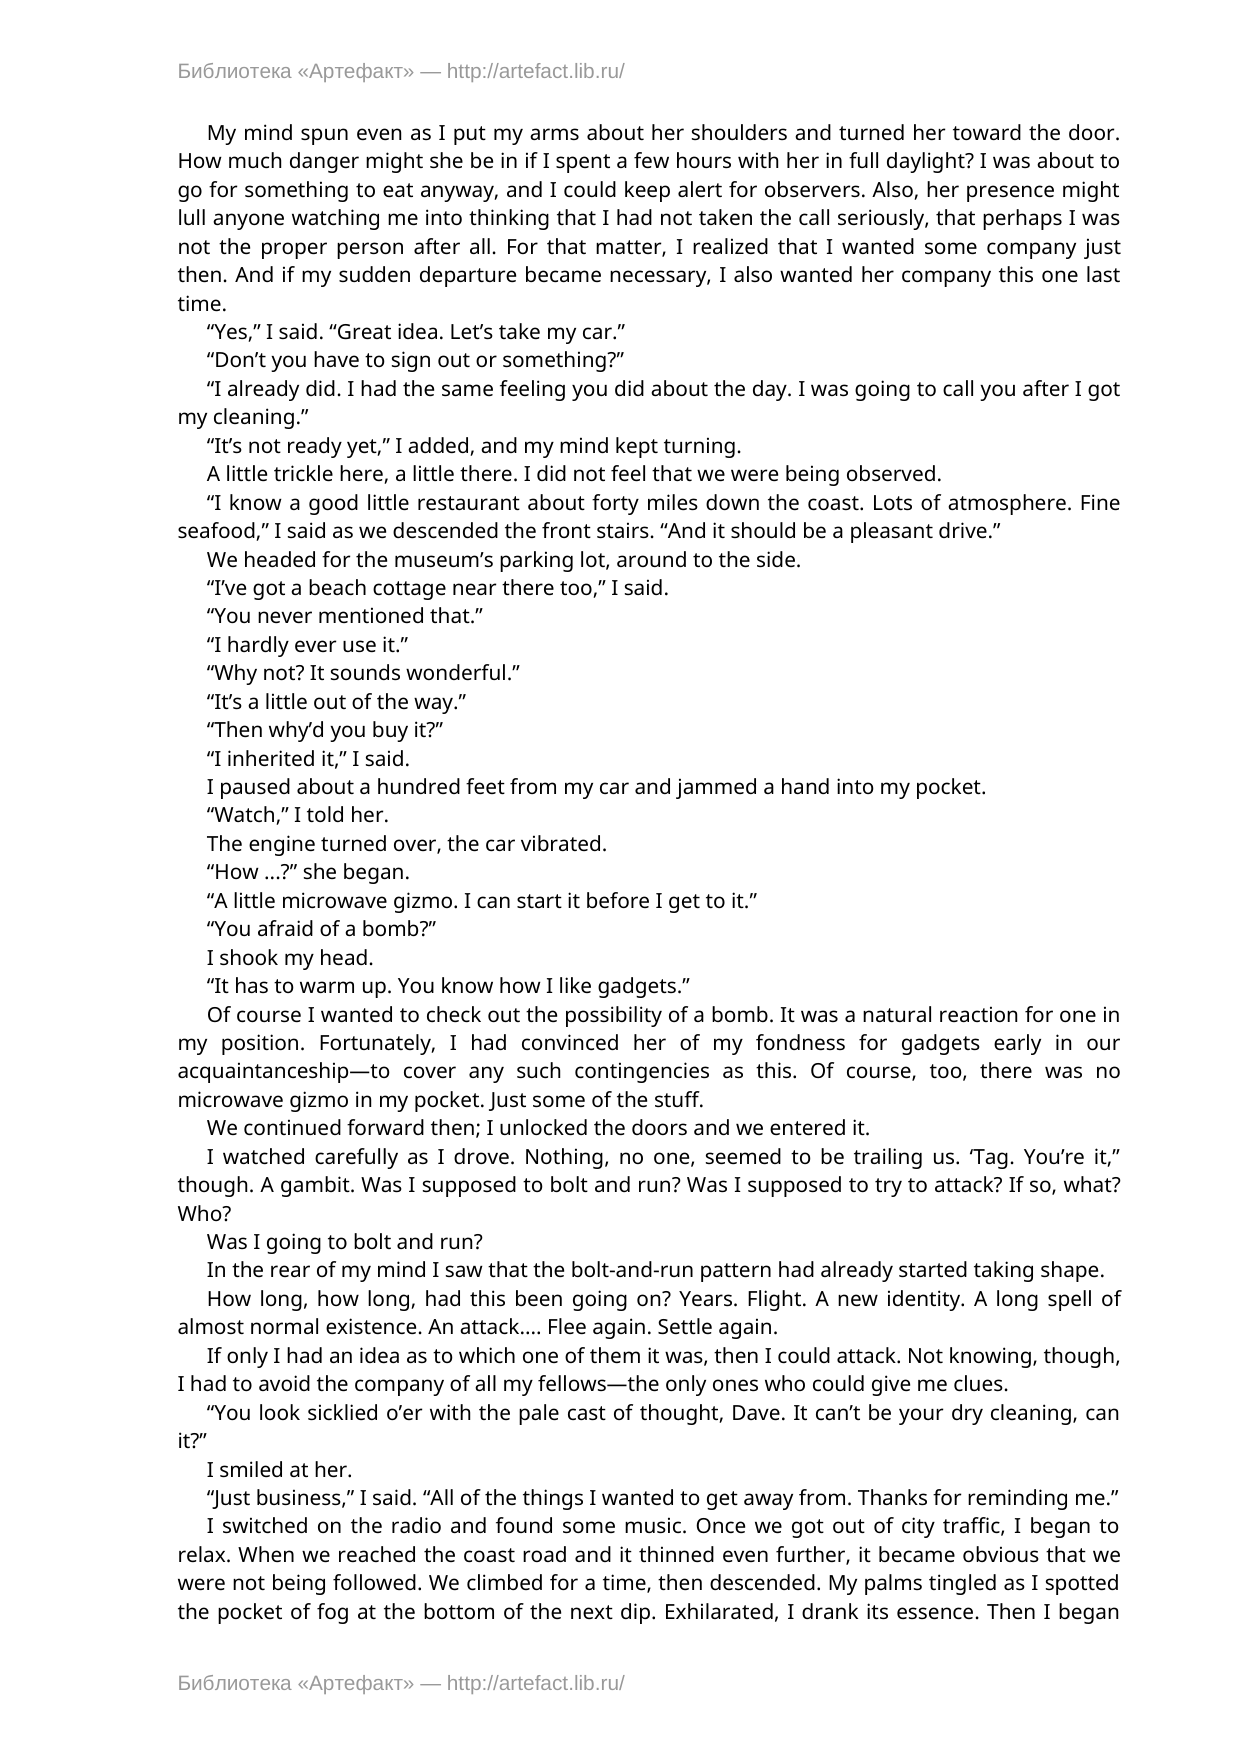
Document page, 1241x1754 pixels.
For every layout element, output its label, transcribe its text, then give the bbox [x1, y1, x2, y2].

text “You afraid of a bomb?” [177, 914, 1122, 943]
text “Watch,” I told her. [177, 801, 1122, 829]
text “I know a good little restaurant about forty miles down the coast. Lots of atmosphere. Fine seafood,” I said as we descended the front stairs. “And it should be a pleasant drive.” [177, 488, 1122, 545]
text “It’s a little out of the way.” [177, 687, 1122, 715]
text We continued forward then; I unlocked the doors and we entered it. [177, 1113, 1122, 1142]
text I paused about a hundred feet from my car and jammed a hand into my pocket. [177, 772, 1122, 801]
text Was I going to bolt and run? [177, 1227, 1122, 1256]
text “Don’t you have to sign out or something?” [177, 346, 1122, 374]
text “You never mentioned that.” [177, 602, 1122, 630]
text “Just business,” I said. “All of the things I wanted to get away from. Thanks for reminding me.” [177, 1483, 1122, 1512]
text “I’ve got a beach cottage near there too,” I said. [177, 573, 1122, 602]
text “I hardly ever use it.” [177, 630, 1122, 658]
text The engine turned over, the car vibrated. [177, 829, 1122, 857]
text “Why not? It sounds wonderful.” [177, 658, 1122, 687]
text A little trickle here, a little there. I did not feel that we were being observed. [177, 459, 1122, 488]
text How long, how long, had this been going on? Years. Flight. A new identity. A long spell of almost normal existence. An attack.... Flee again. Settle again. [177, 1284, 1122, 1341]
text If only I had an idea as to which one of them it was, then I could attack. Not knowing, though, I had to avoid the company of all my fellows—the only ones who could give me clues. [177, 1341, 1122, 1398]
text In the rear of my mind I saw that the bolt-and-run pattern had already started taking shape. [177, 1256, 1122, 1284]
text My mind spun even as I put my arms about her shoulders and turned her toward the door. How much danger might she be in if I spent a few hours with her in full daylight? I was about to go for something to eat anyway, and I could keep alert for observers. Also, her presence might lull anyone watching me into thinking that I had not taken the call seriously, that perhaps I was not the proper person after all. For that matter, I realized that I wanted some company just then. And if my sudden departure became necessary, I also wanted her company this one last time. [177, 118, 1122, 317]
text “How ...?” she began. [177, 857, 1122, 886]
text “You look sicklied o’er with the pale cast of thought, Dave. It can’t be your dry cleaning, can it?” [177, 1398, 1122, 1455]
text “I already did. I had the same feeling you did about the day. I was going to call you after I got my cleaning.” [177, 374, 1122, 431]
text “It has to warm up. You know how I like gadgets.” [177, 971, 1122, 1000]
text I shook my head. [177, 943, 1122, 971]
text I watched carefully as I drove. Nothing, no one, seemed to be trailing us. ‘Tag. You’re it,” though. A gambit. Was I supposed to bolt and run? Was I supposed to try to attack? If so, what? Who? [177, 1142, 1122, 1227]
text We headed for the museum’s parking lot, around to the side. [177, 545, 1122, 573]
text “I inherited it,” I said. [177, 744, 1122, 772]
text “Yes,” I said. “Great idea. Let’s take my car.” [177, 317, 1122, 346]
text “A little microwave gizmo. I can start it before I get to it.” [177, 886, 1122, 914]
text Of course I wanted to check out the possibility of a bomb. It was a natural reaction for one in my position. Fortunately, I had convinced her of my fondness for gadgets early in our acquaintanceship—to cover any such contingencies as this. Of course, too, there was no microwave gizmo in my pocket. Just some of the stuff. [177, 1000, 1122, 1113]
text I smiled at her. [177, 1455, 1122, 1483]
text “Then why’d you buy it?” [177, 715, 1122, 744]
text “It’s not ready yet,” I added, and my mind kept turning. [177, 431, 1122, 459]
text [177, 1512, 1122, 1625]
